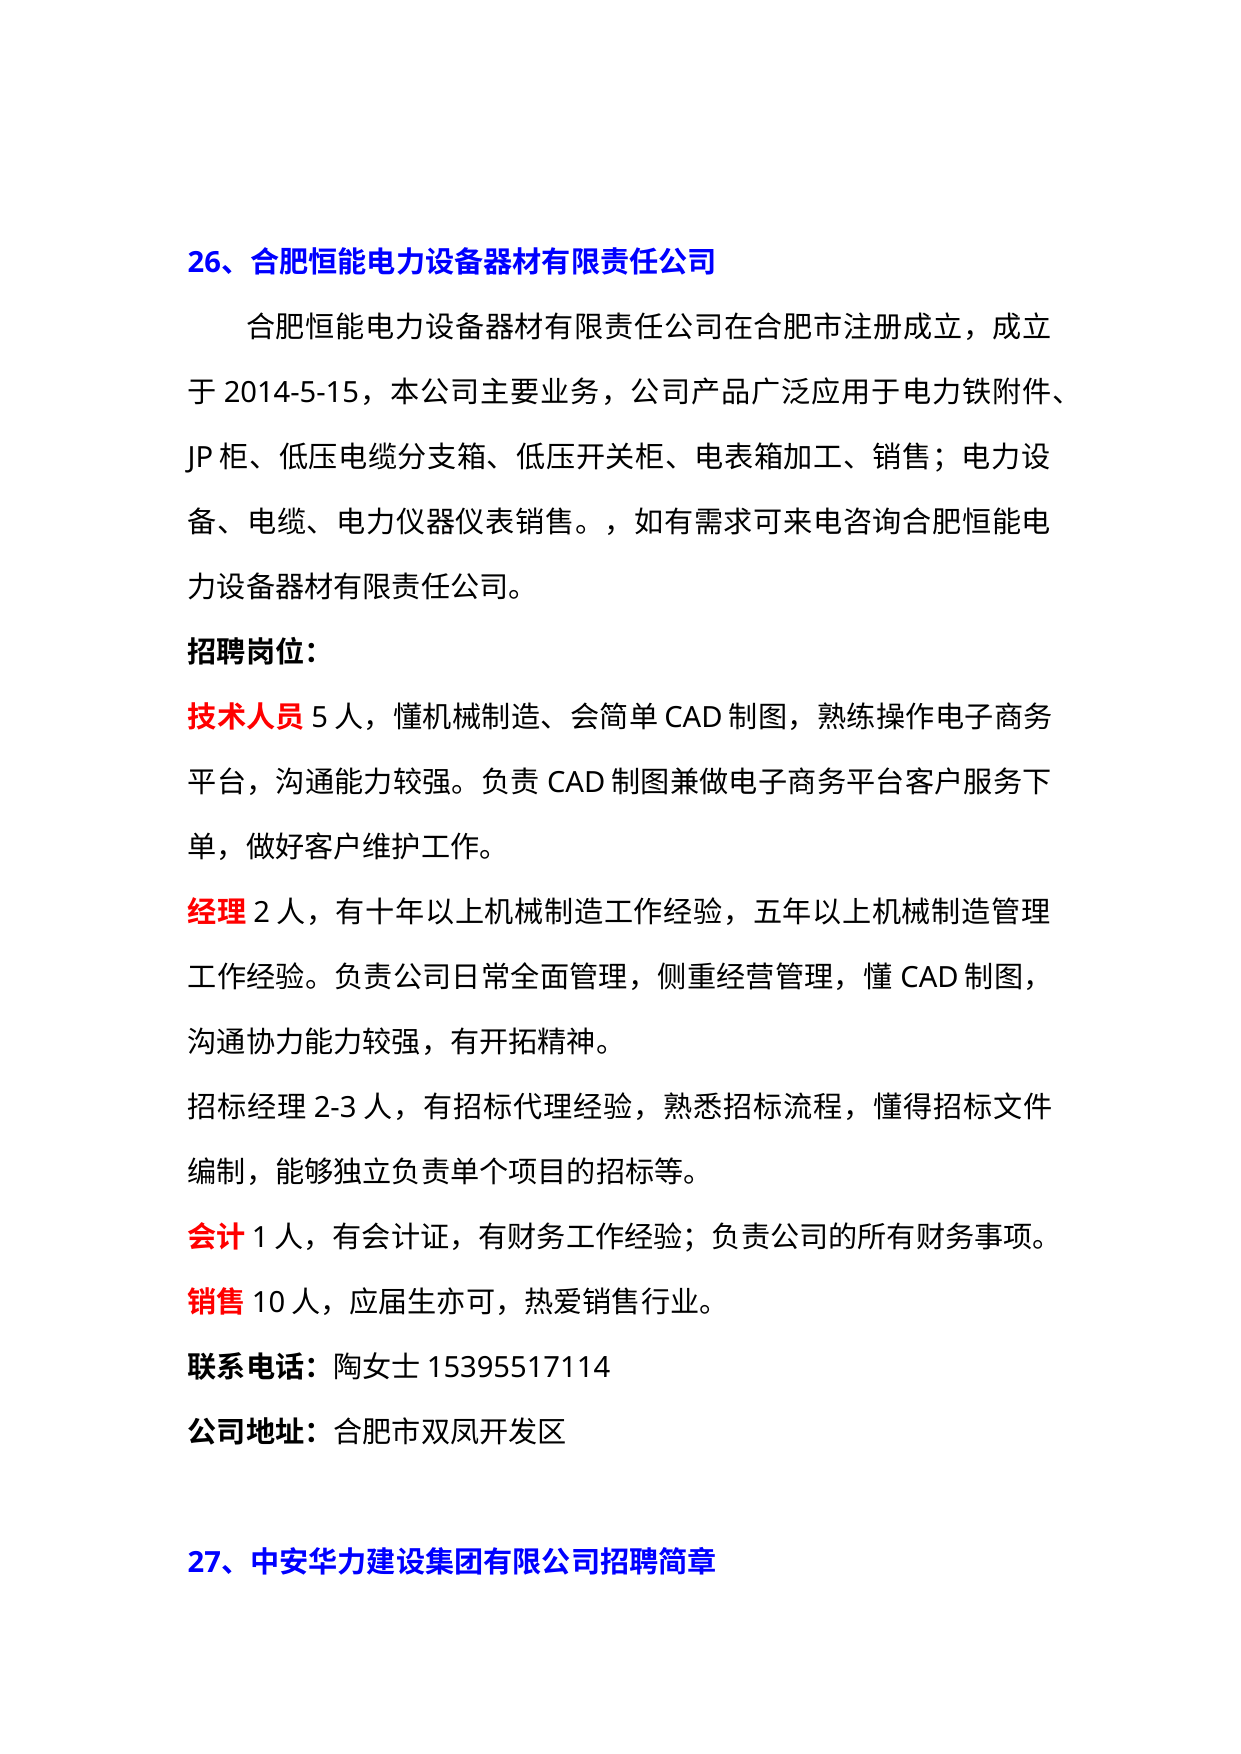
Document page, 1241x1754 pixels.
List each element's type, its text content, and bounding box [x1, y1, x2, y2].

text 26、合肥恒能电力设备器材有限责任公司 [187, 227, 1053, 292]
text 合肥恒能电力设备器材有限责任公司在合肥市注册成立，成立于2014-5-15，本公司主要业务，公司产品广泛应用于电力铁附件、JP柜、低压电缆分支箱、低压开关柜、电表箱加工、销售；电力设备、电缆、电力仪器仪表销售。，如有需求可来电咨询合肥恒能电力设备器材有限责任公司。 [187, 292, 1053, 617]
text 公司地址：合肥市双凤开发区 [187, 1397, 1053, 1462]
text 招聘岗位： [187, 617, 1053, 682]
text 销售10人，应届生亦可，热爱销售行业。 [187, 1267, 1053, 1332]
text 27、中安华力建设集团有限公司招聘简章 [187, 1527, 1053, 1592]
text 会计1人，有会计证，有财务工作经验；负责公司的所有财务事项。 [187, 1202, 1053, 1267]
text 经理2人，有十年以上机械制造工作经验，五年以上机械制造管理工作经验。负责公司日常全面管理，侧重经营管理，懂CAD制图，沟通协力能力较强，有开拓精神。 [187, 877, 1053, 1072]
text 技术人员5人，懂机械制造、会简单CAD制图，熟练操作电子商务平台，沟通能力较强。负责CAD制图兼做电子商务平台客户服务下单，做好客户维护工作。 [187, 682, 1053, 877]
text 联系电话：陶女士15395517114 [187, 1332, 1053, 1397]
text 招标经理2-3人，有招标代理经验，熟悉招标流程，懂得招标文件编制，能够独立负责单个项目的招标等。 [187, 1072, 1053, 1202]
